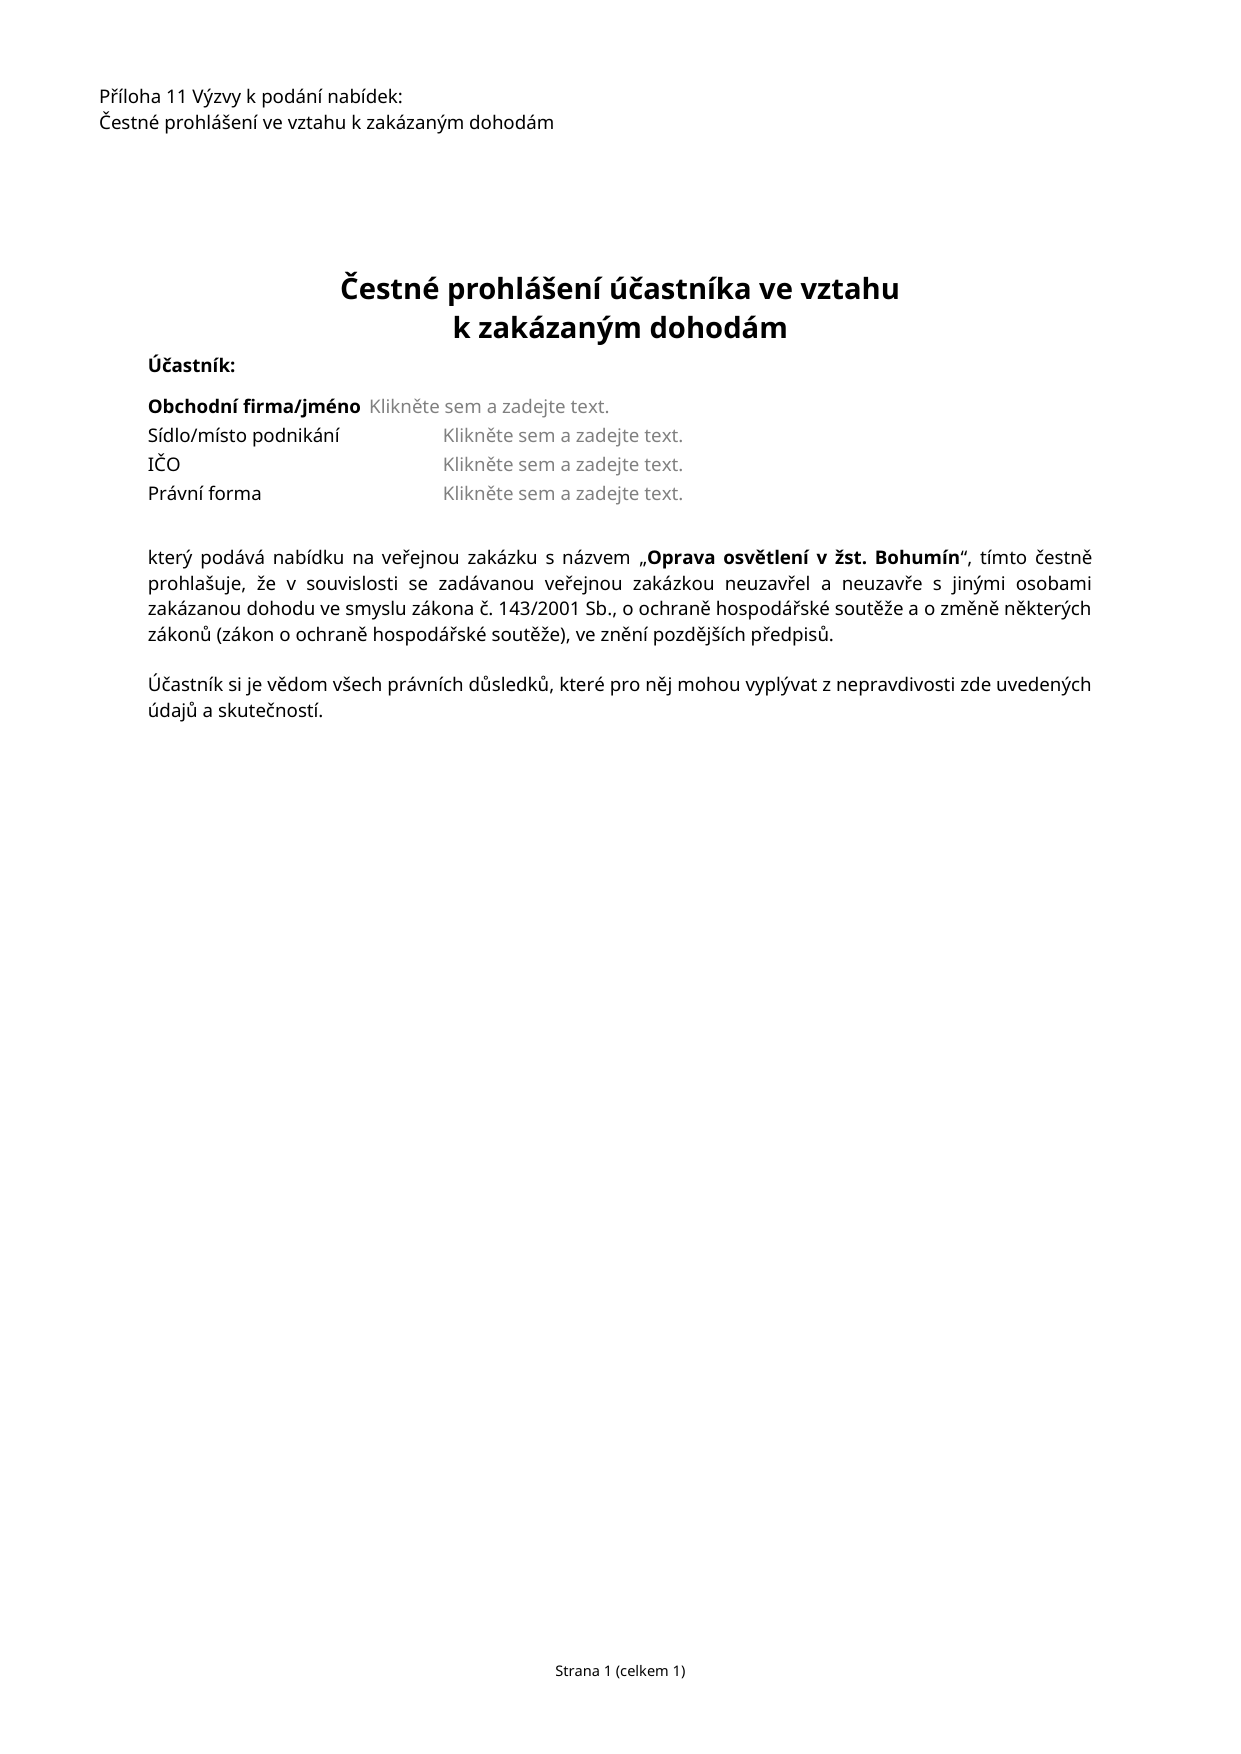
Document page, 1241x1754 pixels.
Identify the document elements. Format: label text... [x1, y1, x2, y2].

text který podává nabídku na veřejnou zakázku s názvem „Oprava osvětlení v žst. Bohumín“, tímto čestně prohlašuje, že v souvislosti se zadávanou veřejnou zakázkou neuzavřel a neuzavře s jinými osobami zakázanou dohodu ve smyslu zákona č. 143/2001 Sb., o ochraně hospodářské soutěže a o změně některých zákonů (zákon o ochraně hospodářské soutěže), ve znění pozdějších předpisů. [148, 545, 1093, 647]
text IČO [148, 449, 1093, 478]
text Účastník: [148, 347, 1093, 378]
text k zakázaným dohodám [148, 308, 1093, 347]
text Sídlo/místo podnikání [148, 420, 1093, 449]
text Právní forma [148, 478, 1093, 507]
text Účastník si je vědom všech právních důsledků, které pro něj mohou vyplývat z nepravdivosti zde uvedených údajů a skutečností. [148, 672, 1093, 723]
title Čestné prohlášení účastníka ve vztahu [148, 268, 1093, 308]
text Obchodní firma/jméno [148, 391, 1093, 420]
